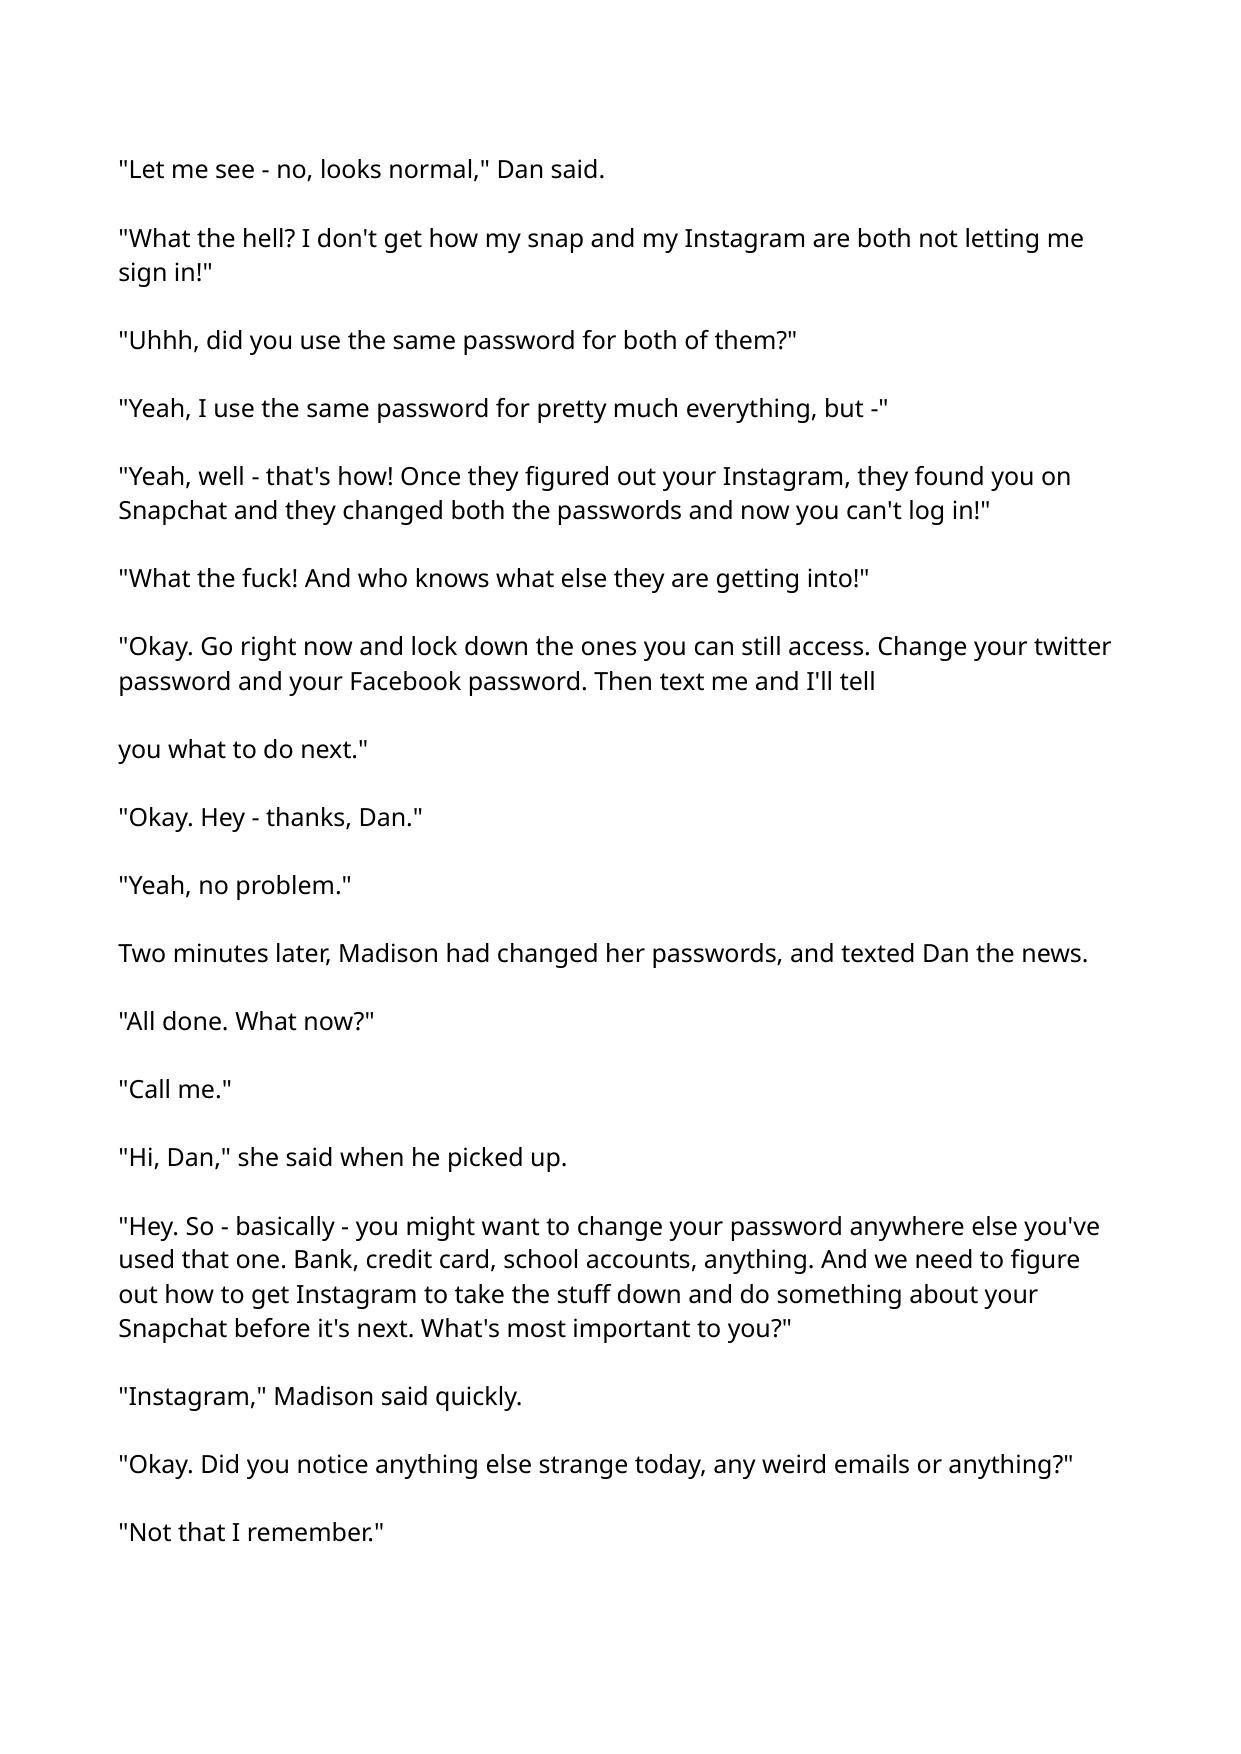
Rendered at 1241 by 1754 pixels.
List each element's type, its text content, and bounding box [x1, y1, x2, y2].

text "What the hell? I don't get how my snap and my Instagram are both not letting me sign in!" [118, 220, 1122, 288]
text "Okay. Hey - thanks, Dan." [118, 799, 1122, 833]
text "All done. What now?" [118, 1004, 1122, 1038]
text "Uhhh, did you use the same password for both of them?" [118, 322, 1122, 357]
text "Okay. Did you notice anything else strange today, any weird emails or anything?" [118, 1447, 1122, 1481]
text "Let me see - no, looks normal," Dan said. [118, 152, 1122, 186]
text "Call me." [118, 1072, 1122, 1106]
text you what to do next." [118, 731, 1122, 765]
text "Hi, Dan," she said when he picked up. [118, 1140, 1122, 1174]
text "Hey. So - basically - you might want to change your password anywhere else you've used that one. Bank, credit card, school accounts, anything. And we need to figure out how to get Instagram to take the stuff down and do something about your Snapchat before it's next. What's most important to you?" [118, 1208, 1122, 1344]
text "Yeah, no problem." [118, 867, 1122, 902]
text "Instagram," Madison said quickly. [118, 1378, 1122, 1412]
text "Okay. Go right now and lock down the ones you can still access. Change your twitter password and your Facebook password. Then text me and I'll tell [118, 629, 1122, 697]
text Two minutes later, Madison had changed her passwords, and texted Dan the news. [118, 936, 1122, 970]
text "Yeah, I use the same password for pretty much everything, but -" [118, 391, 1122, 425]
text "What the fuck! And who knows what else they are getting into!" [118, 561, 1122, 595]
text "Yeah, well - that's how! Once they figured out your Instagram, they found you on Snapchat and they changed both the passwords and now you can't log in!" [118, 459, 1122, 527]
text "Not that I remember." [118, 1515, 1122, 1549]
